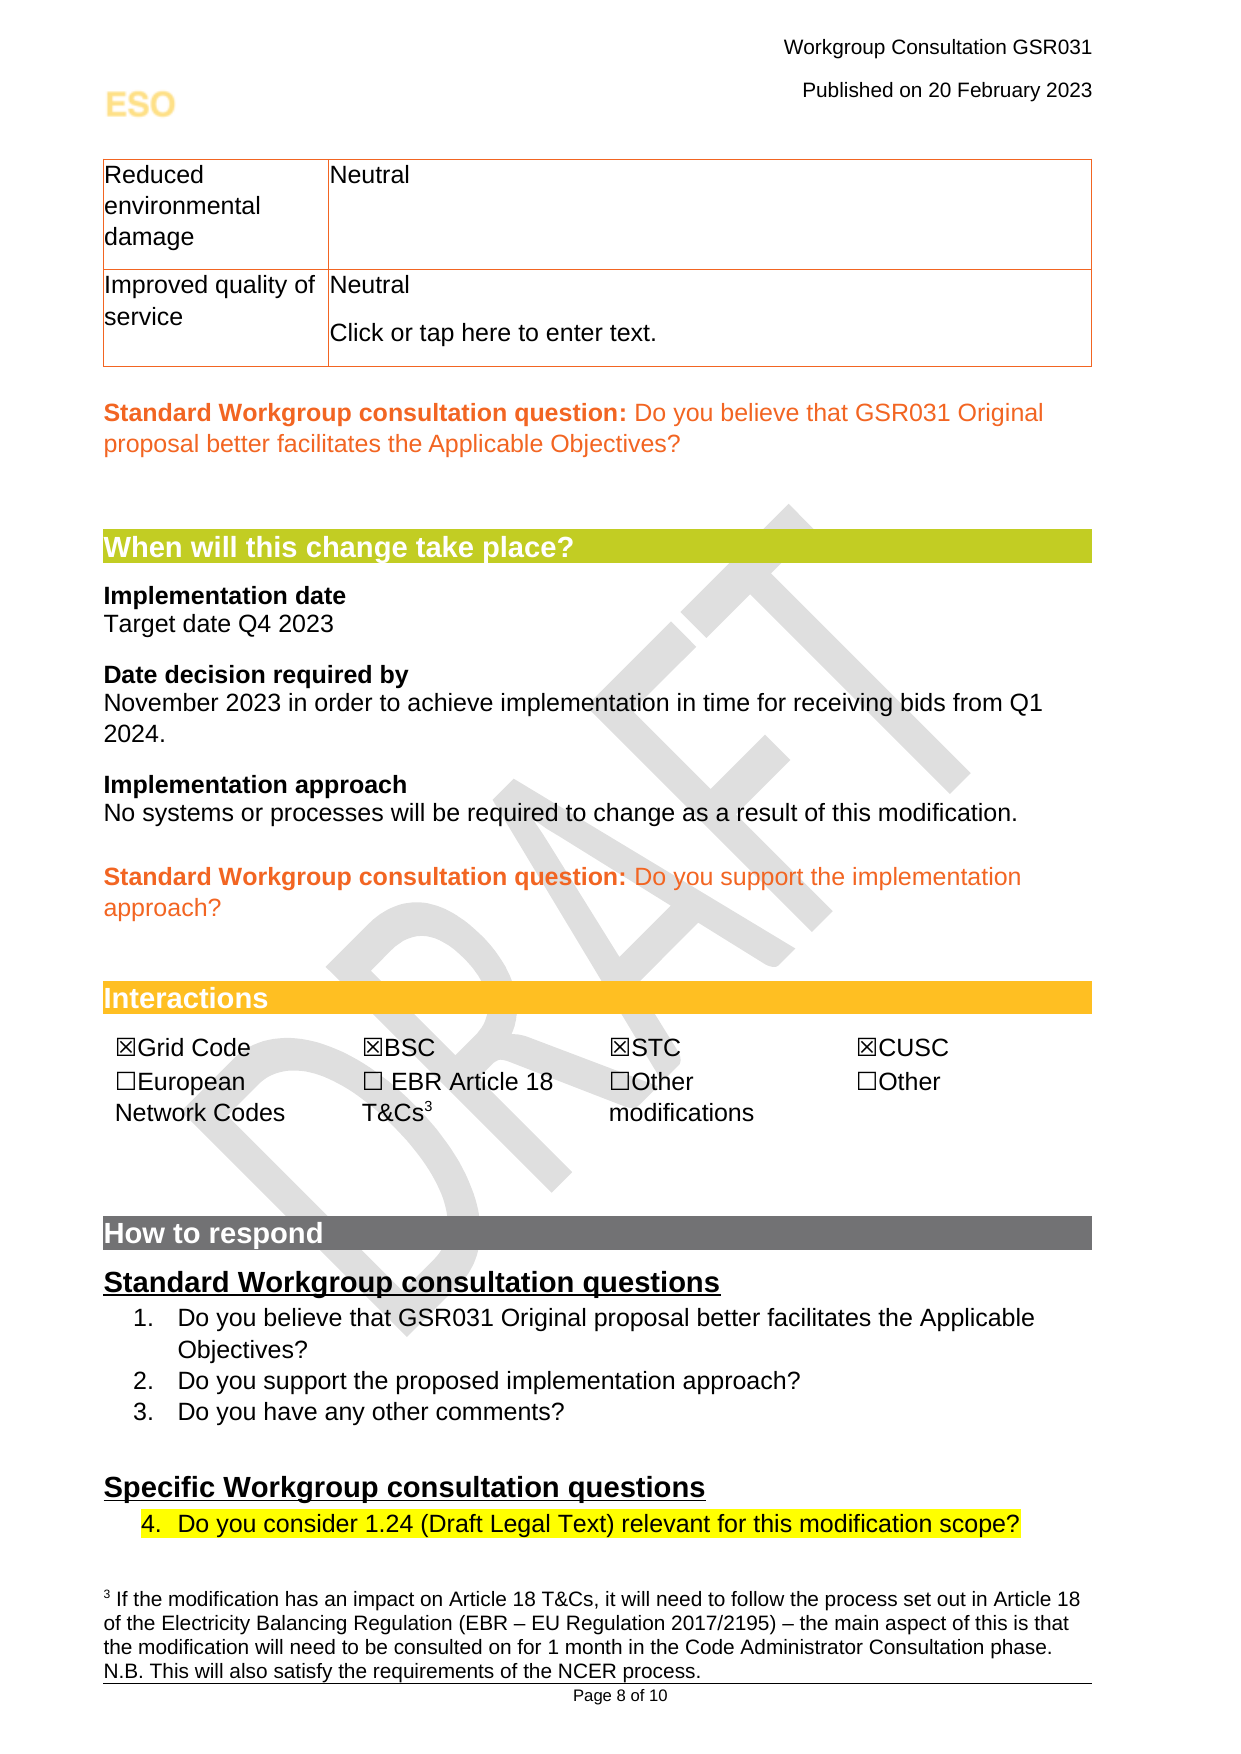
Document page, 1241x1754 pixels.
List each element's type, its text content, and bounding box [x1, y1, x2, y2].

table_cell ☐Other modifications [597, 1064, 844, 1155]
table_cell Improved quality of service [104, 270, 328, 366]
list Do you believe that GSR031 Original proposal better facilitates the Applicable Objectives? [133, 1301, 1092, 1363]
subtitle Implementation approach [103, 767, 1092, 798]
text November 2023 in order to achieve implementation in time for receiving bids from Q1 2024. [103, 688, 1092, 748]
list Do you have any other comments? [133, 1395, 1092, 1426]
table_header ☒Grid Code [103, 1029, 350, 1063]
text How to respond [103, 1216, 1092, 1250]
list Do you consider 1.24 (Draft Legal Text) relevant for this modification scope? [141, 1507, 1092, 1538]
table_cell ☐Other [844, 1064, 1091, 1155]
table_cell [329, 160, 1091, 269]
table_cell Reduced environmental damage [104, 160, 328, 269]
subtitle Standard Workgroup consultation questions [103, 1265, 1092, 1298]
picture [103, 79, 181, 125]
subtitle Specific Workgroup consultation questions [103, 1470, 1092, 1504]
list Do you support the proposed implementation approach? [133, 1363, 1092, 1395]
table_header ☒STC [597, 1029, 844, 1063]
table_cell [329, 270, 1091, 366]
table_cell ☐European Network Codes [103, 1064, 350, 1155]
subtitle Implementation date [103, 578, 1092, 609]
text Standard Workgroup consultation question: Do you support the implementation approach? [103, 862, 1092, 922]
text When will this change take place? [103, 529, 1092, 563]
table_cell ☐ EBR Article 18 T&Cs [350, 1064, 597, 1155]
list Standard Workgroup consultation question: Do you believe that GSR031 Original proposal better facilitates the Applicable Objectives? [103, 398, 1092, 458]
text Interactions [103, 981, 1092, 1014]
text No systems or processes will be required to change as a result of this modification. [103, 798, 1092, 827]
subtitle Date decision required by [103, 657, 1092, 688]
table_header ☒CUSC [844, 1029, 1091, 1063]
table_header ☒BSC [350, 1029, 597, 1063]
